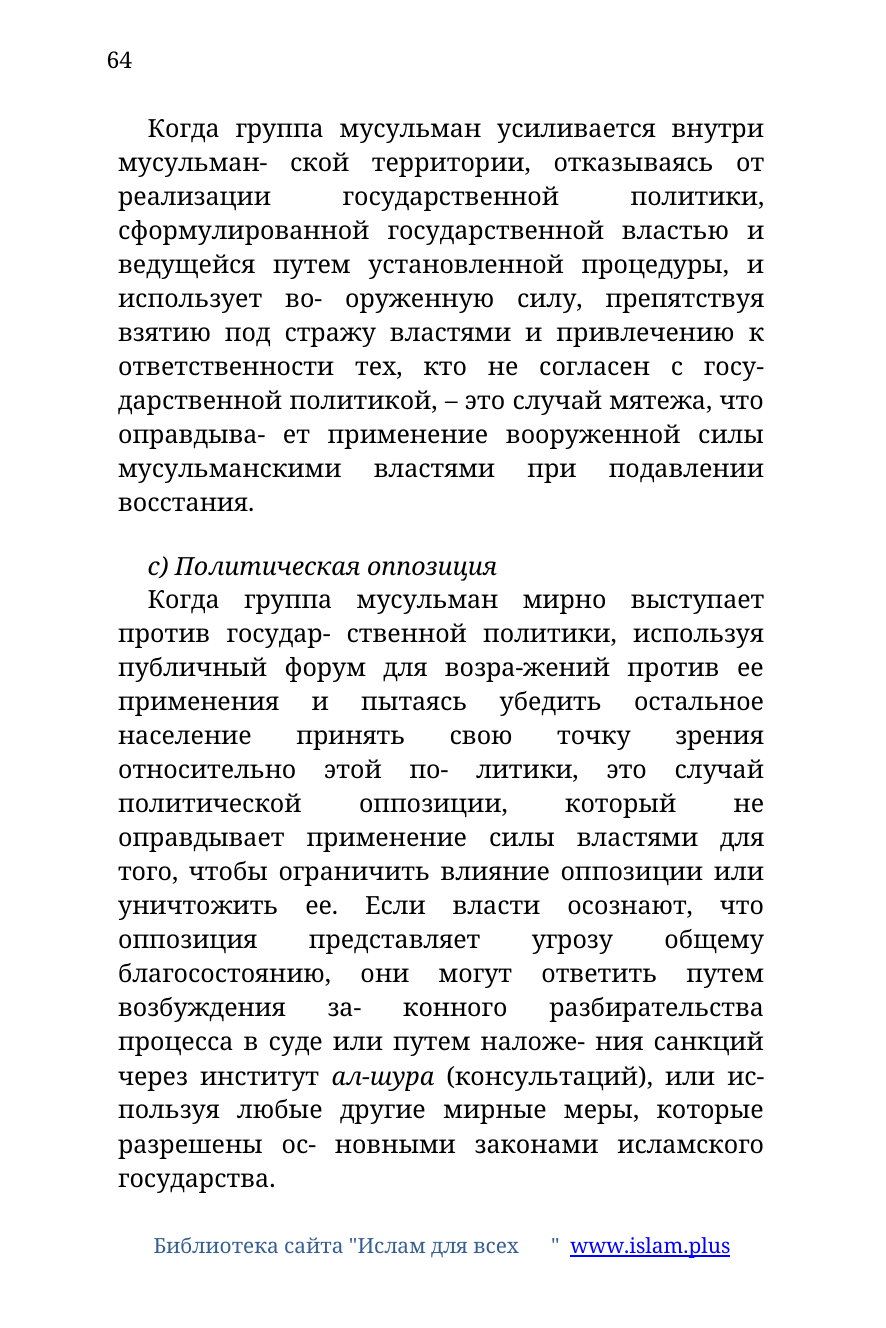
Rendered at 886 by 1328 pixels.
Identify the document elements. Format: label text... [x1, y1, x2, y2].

text Когда группа мусульман усиливается внутри мусульман- ской территории, отказываясь от реализации государственной политики, сформулированной государственной властью и ведущейся путем установленной процедуры, и использует во- оруженную силу, препятствуя взятию под стражу властями и привлечению к ответственности тех, кто не согласен с госу- дарственной политикой, – это случай мятежа, что оправдыва- ет применение вооруженной силы мусульманскими властями при подавлении восстания. [118, 110, 764, 519]
text с) Политическая оппозиция [147, 553, 777, 581]
text Когда группа мусульман мирно выступает против государ- ственной политики, используя публичный форум для возра-жений против ее применения и пытаясь убедить остальное население принять свою точку зрения относительно этой по- литики, это случай политической оппозиции, который не оправдывает применение силы властями для того, чтобы ограничить влияние оппозиции или уничтожить ее. Если власти осознают, что оппозиция представляет угрозу общему благосостоянию, они могут ответить путем возбуждения за- конного разбирательства процесса в суде или путем наложе- ния санкций через институт ал-шура (консультаций), или ис- пользуя любые другие мирные меры, которые разрешены ос- новными законами исламского государства. [118, 581, 764, 1194]
